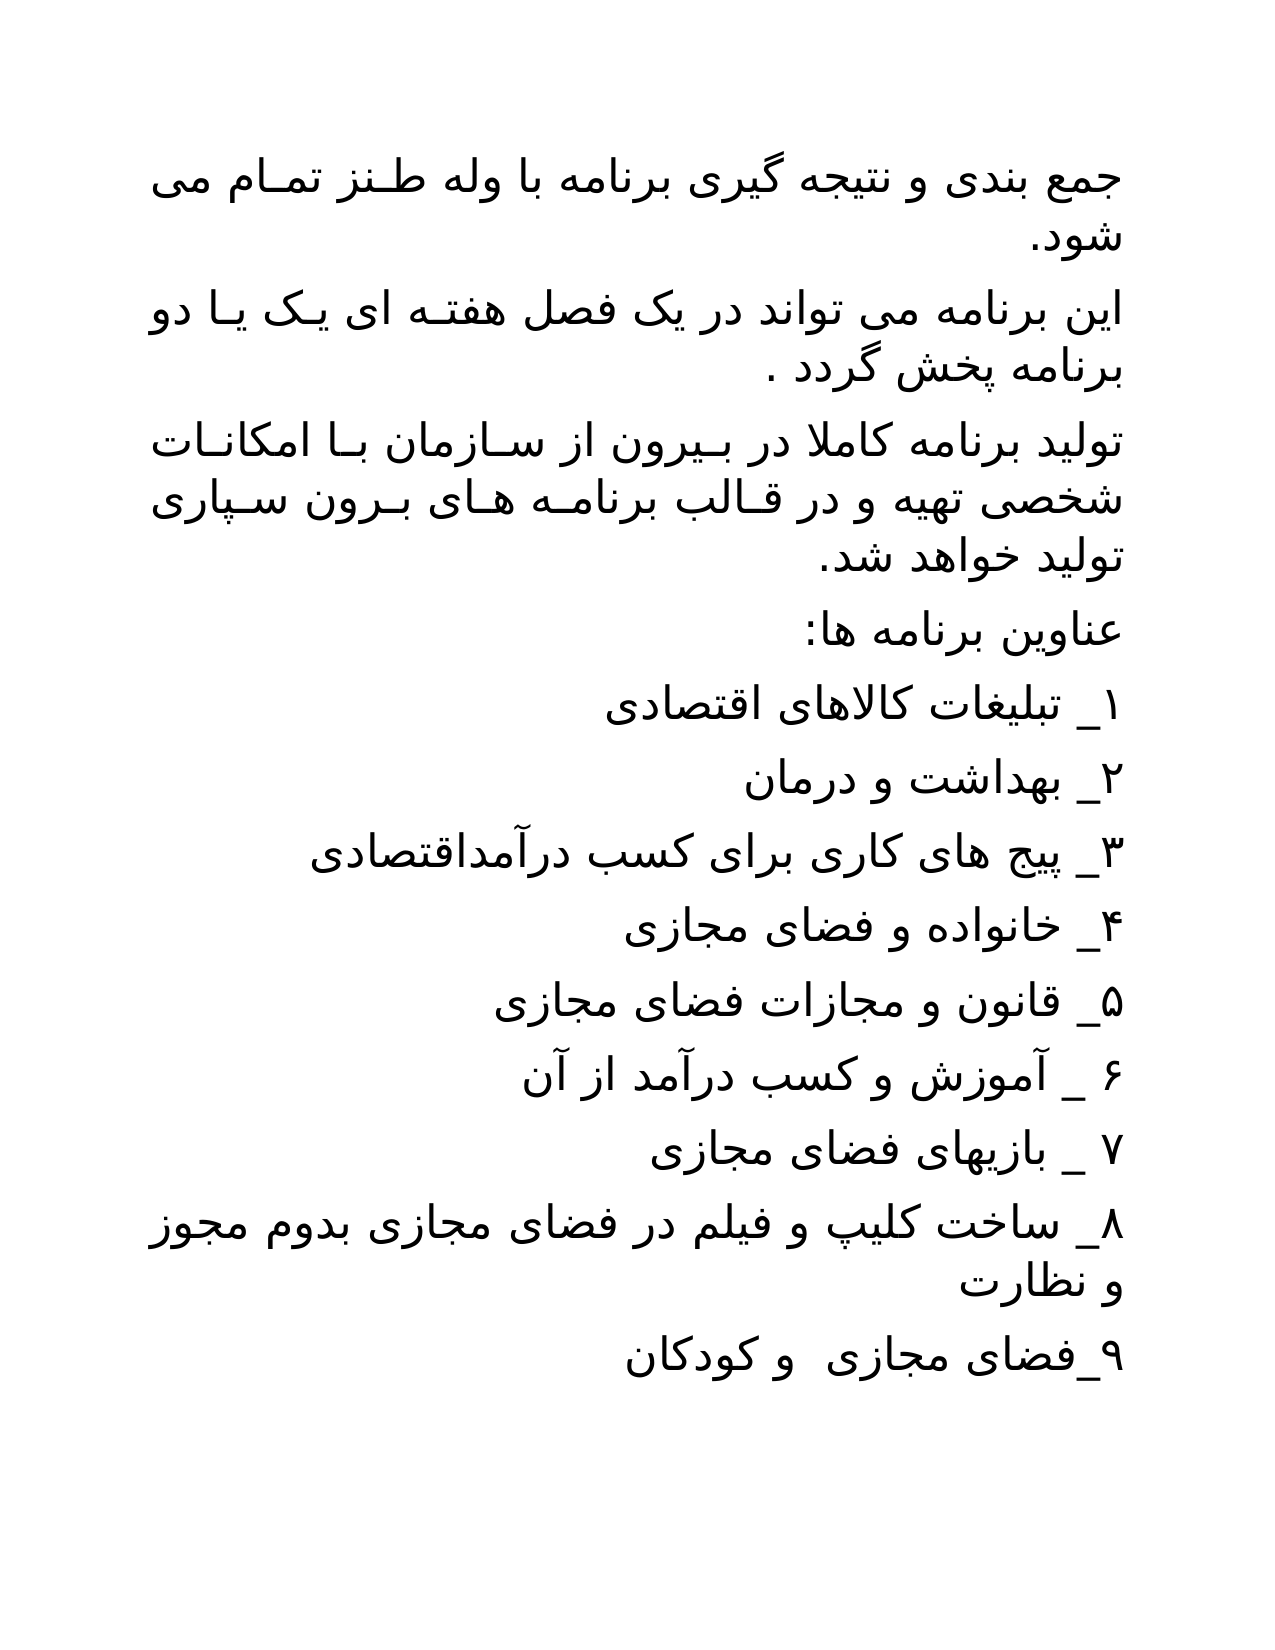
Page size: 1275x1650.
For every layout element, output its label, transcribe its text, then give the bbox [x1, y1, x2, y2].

text تولید برنامه کاملا در بیرون از سازمان با امکانات شخصی تهیه و در قالب برنامه های برون سپاری تولید خواهد شد. [150, 413, 1125, 582]
text عناوین برنامه ها: [150, 602, 1125, 656]
text ۳_ پیج های کاری برای کسب درآمداقتصادی [150, 825, 1125, 878]
text ۸_ ساخت کلیپ و فیلم در فضای مجازی بدوم مجوز و نظارت [150, 1196, 1125, 1307]
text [150, 150, 1125, 261]
text ۷ _ بازیهای فضای مجازی [150, 1122, 1125, 1175]
text ۵_ قانون و مجازات فضای مجازی [150, 973, 1125, 1027]
text ۲_ بهداشت و درمان [150, 751, 1125, 804]
text این برنامه می تواند در یک فصل هفته ای یک یا دو برنامه پخش گردد . [150, 282, 1125, 392]
text ۶ _ آموزش و کسب درآمد از آن [150, 1047, 1125, 1101]
text ۹_فضای مجازی و کودکان [150, 1327, 1125, 1381]
text ۱_ تبلیغات کالاهای اقتصادی [150, 677, 1125, 730]
text ۴_ خانواده و فضای مجازی [150, 899, 1125, 952]
